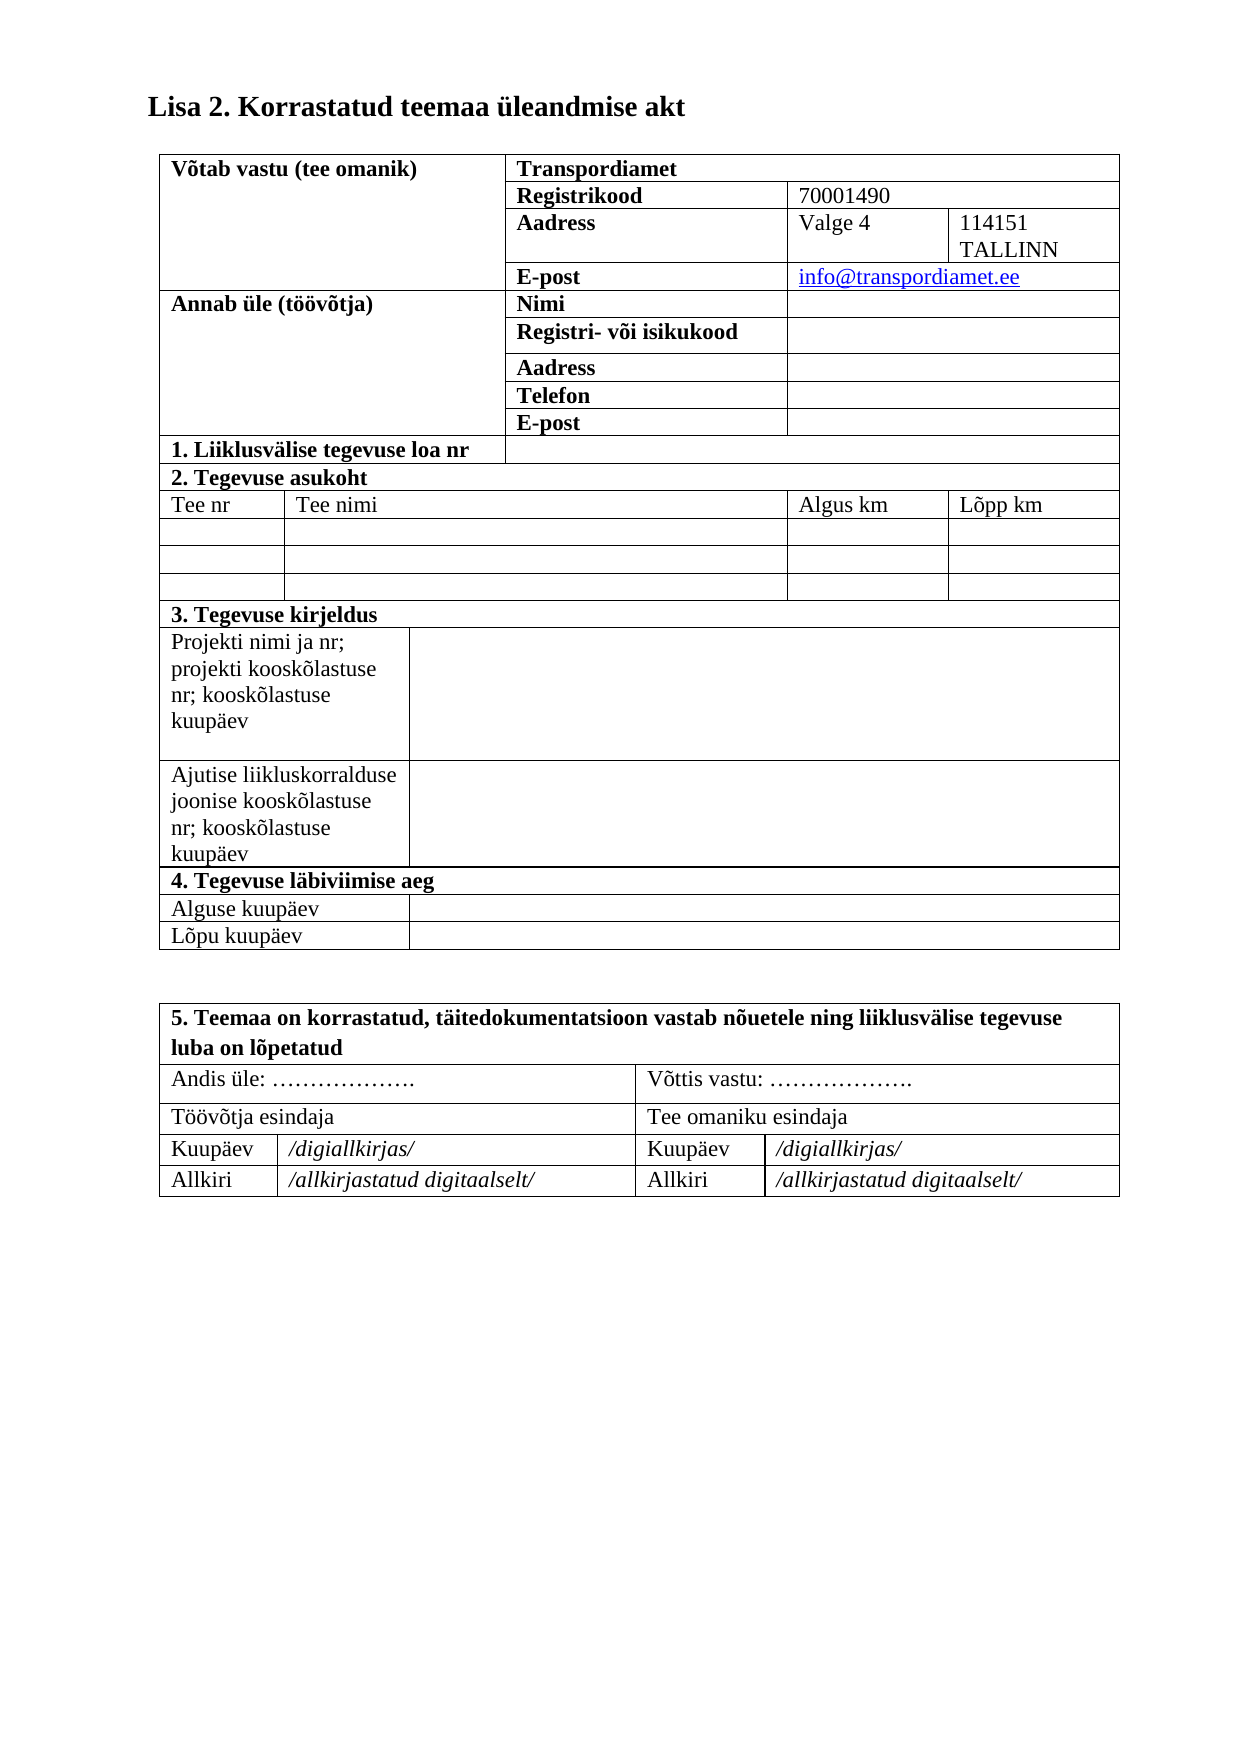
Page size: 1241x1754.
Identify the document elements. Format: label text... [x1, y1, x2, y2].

table_cell [285, 519, 787, 545]
table_cell 4. Tegevuse läbiviimise aeg [160, 868, 1119, 894]
table_cell [949, 574, 1119, 600]
table_cell [410, 895, 1119, 921]
table_cell /allkirjastatud digitaalselt/ [278, 1166, 635, 1196]
table_cell Algus km [788, 491, 948, 518]
table_cell 70001490 [788, 182, 1119, 208]
table_cell Allkiri [636, 1166, 764, 1196]
table_cell /digiallkirjas/ [766, 1135, 1119, 1165]
table_cell [788, 291, 1119, 317]
subtitle Lisa 2. Korrastatud teemaa üleandmise akt [148, 89, 1092, 122]
table_cell [410, 628, 1119, 760]
table_cell [949, 519, 1119, 545]
table_cell [788, 354, 1119, 381]
table_cell [788, 382, 1119, 408]
table_cell Ajutise liikluskorralduse joonise kooskõlastuse nr; kooskõlastuse kuupäev [160, 761, 409, 866]
table_cell Registri- või isikukood [506, 318, 787, 353]
table_cell [285, 546, 787, 572]
table_cell [788, 519, 948, 545]
table_cell [160, 519, 284, 545]
table_cell Tee omaniku esindaja [636, 1104, 1119, 1134]
table_cell [788, 574, 948, 600]
table_cell Tee nimi [285, 491, 787, 518]
table_cell [788, 318, 1119, 353]
table_cell 2. Tegevuse asukoht [160, 464, 1119, 490]
table_cell 1. Liiklusvälise tegevuse loa nr [160, 436, 505, 463]
table_cell [788, 546, 948, 572]
table_cell Aadress [506, 209, 787, 262]
table_cell Aadress [506, 354, 787, 381]
table_cell 114151 TALLINN [949, 209, 1119, 262]
table_header Transpordiamet [506, 155, 1119, 181]
table_cell [410, 761, 1119, 866]
table_cell 3. Tegevuse kirjeldus [160, 601, 1119, 627]
table_cell Registrikood [506, 182, 787, 208]
table_cell E-post [506, 263, 787, 289]
table_header Võtab vastu (tee omanik) [160, 155, 505, 289]
table_cell [285, 574, 787, 600]
table_cell /allkirjastatud digitaalselt/ [766, 1166, 1119, 1196]
table_cell [160, 574, 284, 600]
table_cell Telefon [506, 382, 787, 408]
table_header 5. Teemaa on korrastatud, täitedokumentatsioon vastab nõuetele ning liiklusvälise tegevuse luba on lõpetatud [160, 1004, 1119, 1064]
table_cell Lõpp km [949, 491, 1119, 518]
table_cell Valge 4 [788, 209, 948, 262]
table_cell [160, 546, 284, 572]
table_cell Kuupäev [636, 1135, 764, 1165]
table_cell [506, 436, 1119, 463]
table_cell Allkiri [160, 1166, 277, 1196]
table_cell [788, 409, 1119, 435]
table_cell /digiallkirjas/ [278, 1135, 635, 1165]
table_cell Lõpu kuupäev [160, 922, 409, 949]
table_cell info@transpordiamet.ee [788, 263, 1119, 289]
table_cell Töövõtja esindaja [160, 1104, 635, 1134]
table_cell Tee nr [160, 491, 284, 518]
table_cell Andis üle: ………………. [160, 1065, 635, 1102]
table_cell Projekti nimi ja nr; projekti kooskõlastuse nr; kooskõlastuse kuupäev [160, 628, 409, 760]
table_cell Kuupäev [160, 1135, 277, 1165]
table_cell Võttis vastu: ………………. [636, 1065, 1119, 1102]
table_cell Alguse kuupäev [160, 895, 409, 921]
table_cell [410, 922, 1119, 949]
table_cell [949, 546, 1119, 572]
table_cell Annab üle (töövõtja) [160, 291, 505, 435]
table_cell Nimi [506, 291, 787, 317]
table_cell E-post [506, 409, 787, 435]
